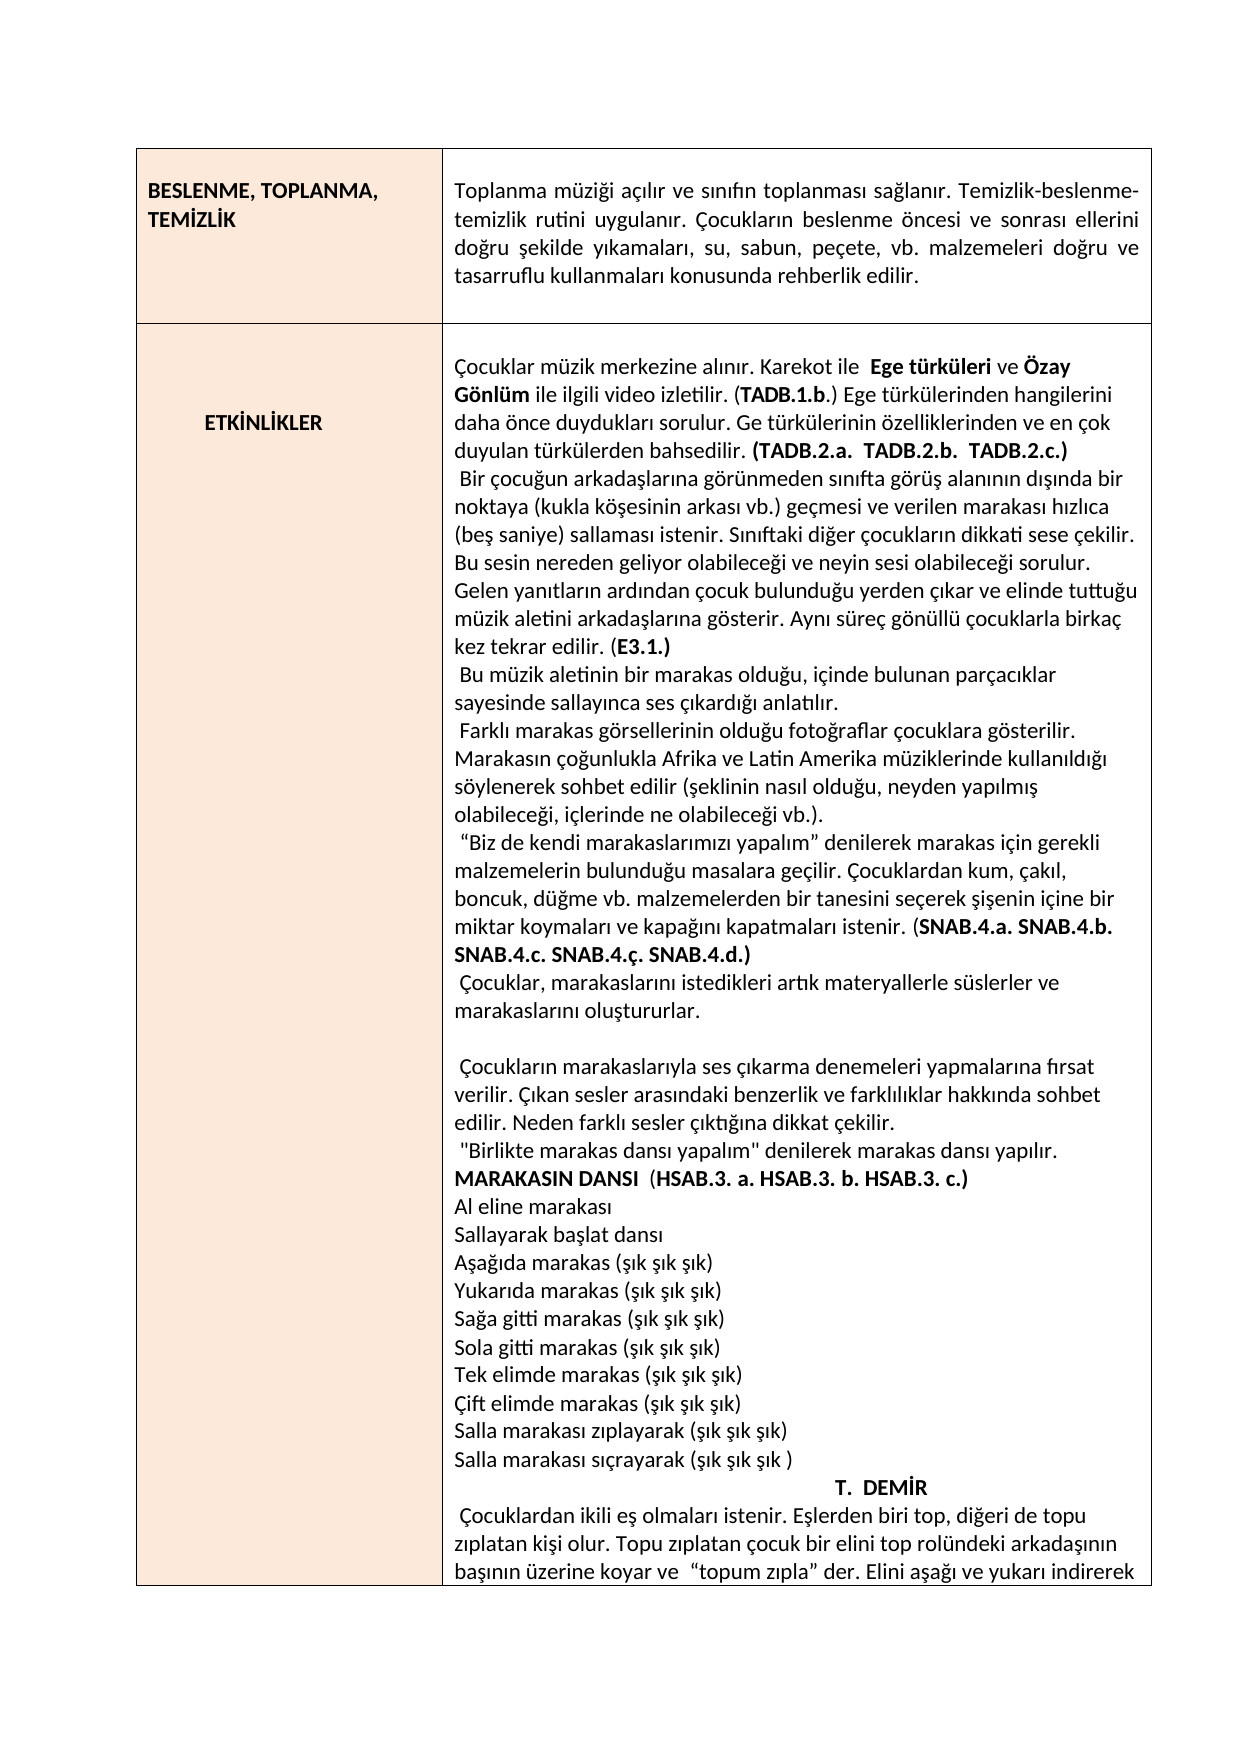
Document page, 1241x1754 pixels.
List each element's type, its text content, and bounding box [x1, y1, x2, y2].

table_cell ETKİNLİKLER [137, 324, 442, 1585]
table_cell Toplanma müziği açılır ve sınıfın toplanması sağlanır. Temizlik-beslenme-temizlik rutini uygulanır. Çocukların beslenme öncesi ve sonrası ellerini doğru şekilde yıkamaları, su, sabun, peçete, vb. malzemeleri doğru ve tasarruflu kullanmaları konusunda rehberlik edilir. [443, 149, 1151, 323]
table_cell BESLENME, TOPLANMA, TEMİZLİK [137, 149, 442, 323]
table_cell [443, 324, 1151, 1585]
